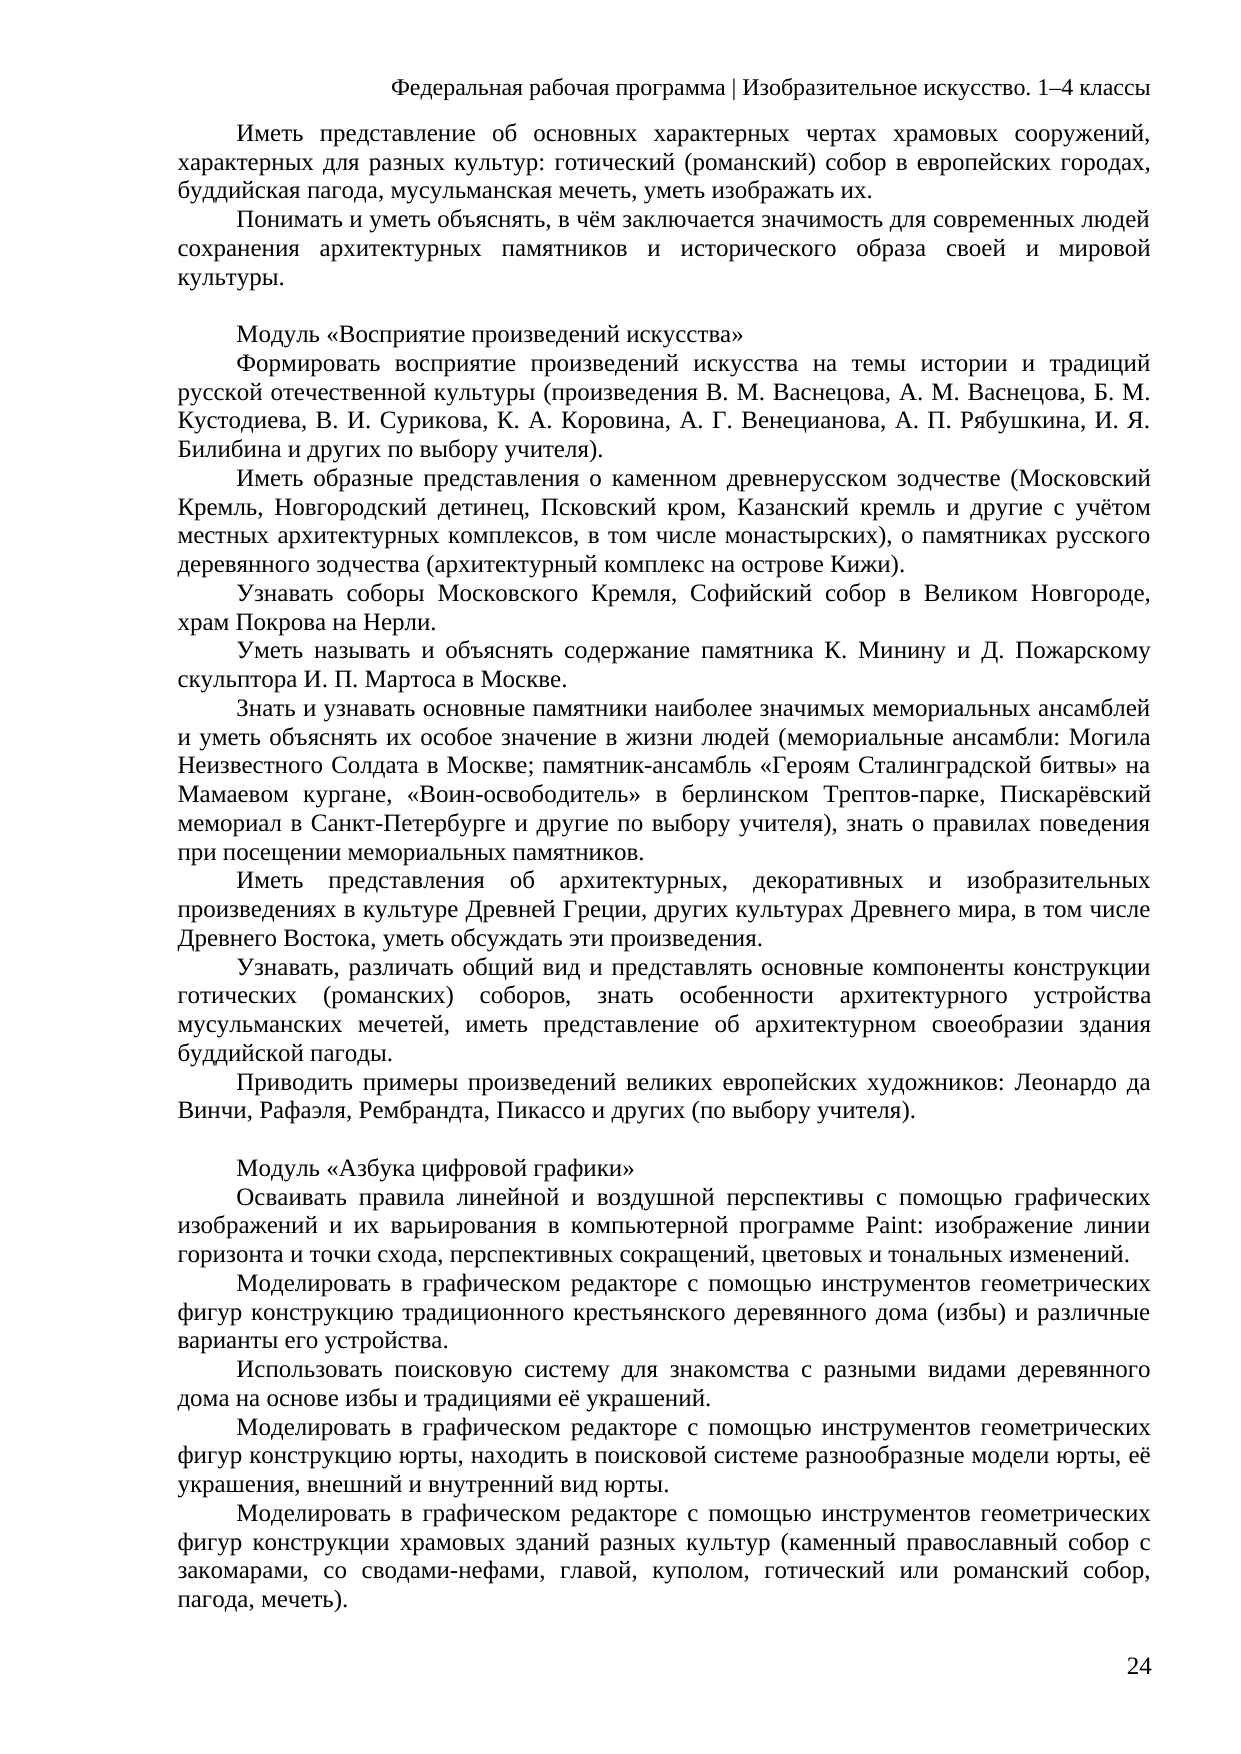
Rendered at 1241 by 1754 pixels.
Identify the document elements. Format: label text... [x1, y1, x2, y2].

text Использовать поисковую систему для знакомства с разными видами деревянного дома на основе избы и традициями её украшений. [177, 1354, 1152, 1412]
text Уметь называть и объяснять содержание памятника К. Минину и Д. Пожарскому скульптора И. П. Мартоса в Москве. [177, 636, 1152, 693]
text Знать и узнавать основные памятники наиболее значимых мемориальных ансамблей и уметь объяснять их особое значение в жизни людей (мемориальные ансамбли: Могила Неизвестного Солдата в Москве; памятник-ансамбль «Героям Сталинградской битвы» на Мамаевом кургане, «Воин-освободитель» в берлинском Трептов-парке, Пискарёвский мемориал в Санкт-Петербурге и другие по выбору учителя), знать о правилах поведения при посещении мемориальных памятников. [177, 693, 1152, 866]
text Формировать восприятие произведений искусства на темы истории и традиций русской отечественной культуры (произведения В. М. Васнецова, А. М. Васнецова, Б. М. Кустодиева, В. И. Сурикова, К. А. Коровина, А. Г. Венецианова, А. П. Рябушкина, И. Я. Билибина и других по выбору учителя). [177, 348, 1152, 463]
text Моделировать в графическом редакторе с помощью инструментов геометрических фигур конструкции храмовых зданий разных культур (каменный православный собор с закомарами, со сводами-нефами, главой, куполом, готический или романский собор, пагода, мечеть). [177, 1498, 1152, 1613]
text Иметь представление об основных характерных чертах храмовых сооружений, характерных для разных культур: готический (романский) собор в европейских городах, буддийская пагода, мусульманская мечеть, уметь изображать их. [177, 118, 1152, 204]
text Моделировать в графическом редакторе с помощью инструментов геометрических фигур конструкцию традиционного крестьянского деревянного дома (избы) и различные варианты его устройства. [177, 1268, 1152, 1354]
text Узнавать, различать общий вид и представлять основные компоненты конструкции готических (романских) соборов, знать особенности архитектурного устройства мусульманских мечетей, иметь представление об архитектурном своеобразии здания буддийской пагоды. [177, 952, 1152, 1067]
text Моделировать в графическом редакторе с помощью инструментов геометрических фигур конструкцию юрты, находить в поисковой системе разнообразные модели юрты, её украшения, внешний и внутренний вид юрты. [177, 1412, 1152, 1498]
text Осваивать правила линейной и воздушной перспективы с помощью графических изображений и их варьирования в компьютерной программе Paint: изображение линии горизонта и точки схода, перспективных сокращений, цветовых и тональных изменений. [177, 1182, 1152, 1268]
text Иметь образные представления о каменном древнерусском зодчестве (Московский Кремль, Новгородский детинец, Псковский кром, Казанский кремль и другие с учётом местных архитектурных комплексов, в том числе монастырских), о памятниках русского деревянного зодчества (архитектурный комплекс на острове Кижи). [177, 463, 1152, 578]
text Модуль «Азбука цифровой графики» [177, 1153, 1152, 1182]
text Иметь представления об архитектурных, декоративных и изобразительных произведениях в культуре Древней Греции, других культурах Древнего мира, в том числе Древнего Востока, уметь обсуждать эти произведения. [177, 866, 1152, 952]
text Понимать и уметь объяснять, в чём заключается значимость для современных людей сохранения архитектурных памятников и исторического образа своей и мировой культуры. [177, 204, 1152, 291]
text Приводить примеры произведений великих европейских художников: Леонардо да Винчи, Рафаэля, Рембрандта, Пикассо и других (по выбору учителя). [177, 1067, 1152, 1124]
text Модуль «Восприятие произведений искусства» [177, 319, 1152, 348]
text Узнавать соборы Московского Кремля, Софийский собор в Великом Новгороде, храм Покрова на Нерли. [177, 578, 1152, 636]
